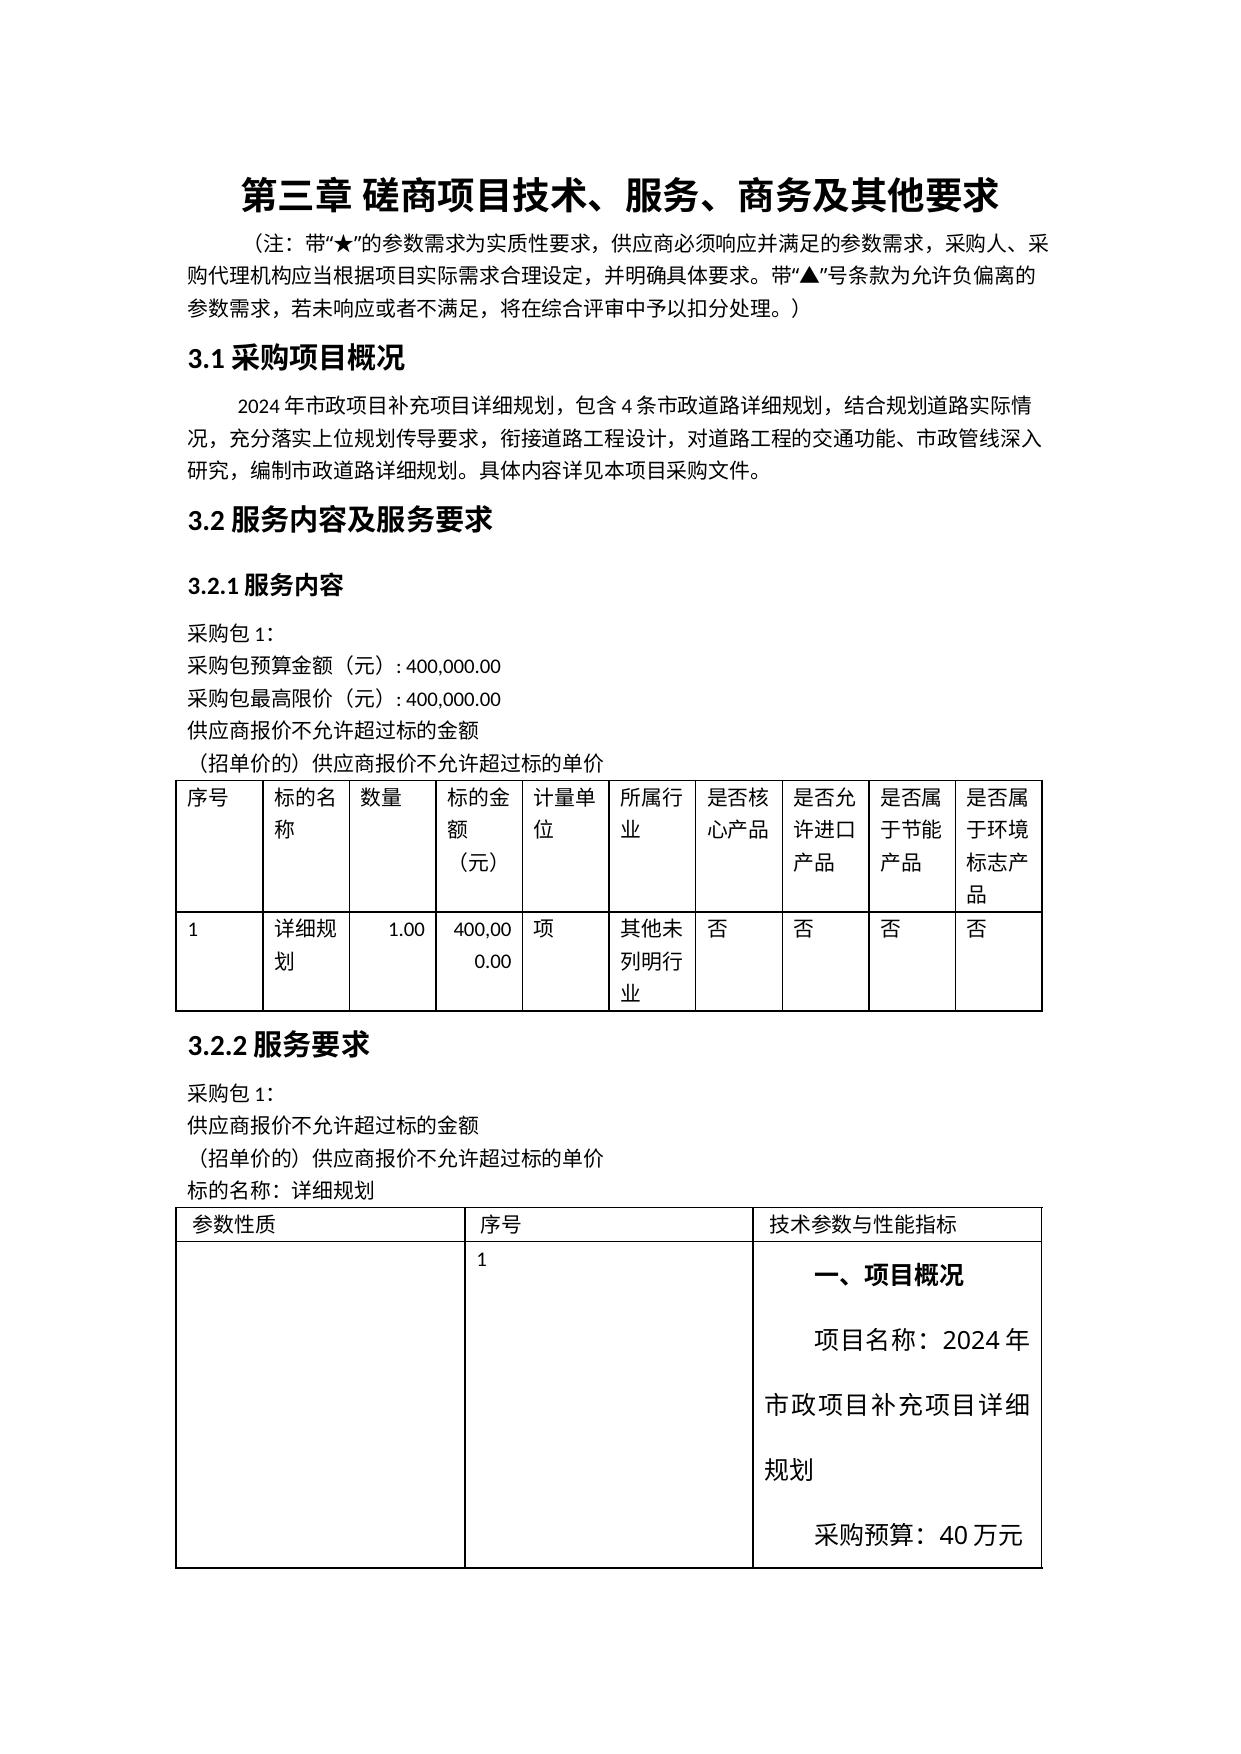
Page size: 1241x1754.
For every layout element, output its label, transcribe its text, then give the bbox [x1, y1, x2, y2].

table_cell 1 [177, 913, 262, 1010]
text （招单价的）供应商报价不允许超过标的单价 [187, 747, 1053, 779]
table_header 技术参数与性能指标 [754, 1208, 1041, 1241]
table_cell 否 [696, 913, 782, 1010]
table_header 参数性质 [177, 1208, 464, 1241]
table_header 是否属于环境标志产品 [956, 781, 1041, 911]
table_header 标的金额 （元） [437, 781, 522, 911]
text 3.2服务内容及服务要求 [187, 487, 1053, 552]
text （招单价的）供应商报价不允许超过标的单价 [187, 1142, 1053, 1174]
table_header 是否核心产品 [696, 781, 782, 911]
table_header 是否允许进口产品 [783, 781, 868, 911]
table_header 计量单位 [523, 781, 608, 911]
text 3.2.2服务要求 [187, 1012, 1053, 1077]
text 采购包1： [187, 617, 1053, 649]
table_cell 详细规划 [264, 913, 349, 1010]
table_cell 400,000.00 [437, 913, 522, 1010]
table_cell [177, 1242, 464, 1567]
table_header 所属行业 [610, 781, 695, 911]
text 采购包1： [187, 1077, 1053, 1109]
table_header 数量 [350, 781, 435, 911]
table_cell 否 [870, 913, 955, 1010]
text 供应商报价不允许超过标的金额 [187, 714, 1053, 747]
text 采购包最高限价（元）: 400,000.00 [187, 682, 1053, 714]
table_cell 否 [956, 913, 1041, 1010]
table_cell 1.00 [350, 913, 435, 1010]
text 2024年市政项目补充项目详细规划，包含4条市政道路详细规划，结合规划道路实际情况，充分落实上位规划传导要求，衔接道路工程设计，对道路工程的交通功能、市政管线深入研究，编制市政道路详细规划。具体内容详见本项目采购文件。 [187, 389, 1053, 487]
text 3.1采购项目概况 [187, 324, 1053, 389]
text （注：带“★”的参数需求为实质性要求，供应商必须响应并满足的参数需求，采购人、采购代理机构应当根据项目实际需求合理设定，并明确具体要求。带“▲”号条款为允许负偏离的参数需求，若未响应或者不满足，将在综合评审中予以扣分处理。） [187, 227, 1053, 324]
text 供应商报价不允许超过标的金额 [187, 1109, 1053, 1142]
table_cell 项 [523, 913, 608, 1010]
table_cell 1 [466, 1242, 752, 1567]
text 采购包预算金额（元）: 400,000.00 [187, 649, 1053, 682]
text 3.2.1服务内容 [187, 552, 1053, 617]
table_header 序号 [466, 1208, 752, 1241]
table_cell 否 [783, 913, 868, 1010]
table_header 序号 [177, 781, 262, 911]
table_header 标的名称 [264, 781, 349, 911]
text 标的名称：详细规划 [187, 1174, 1053, 1207]
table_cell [754, 1242, 1041, 1567]
table_cell 其他未列明行业 [610, 913, 695, 1010]
table_header 是否属于节能产品 [870, 781, 955, 911]
text 第三章 磋商项目技术、服务、商务及其他要求 [187, 162, 1053, 227]
